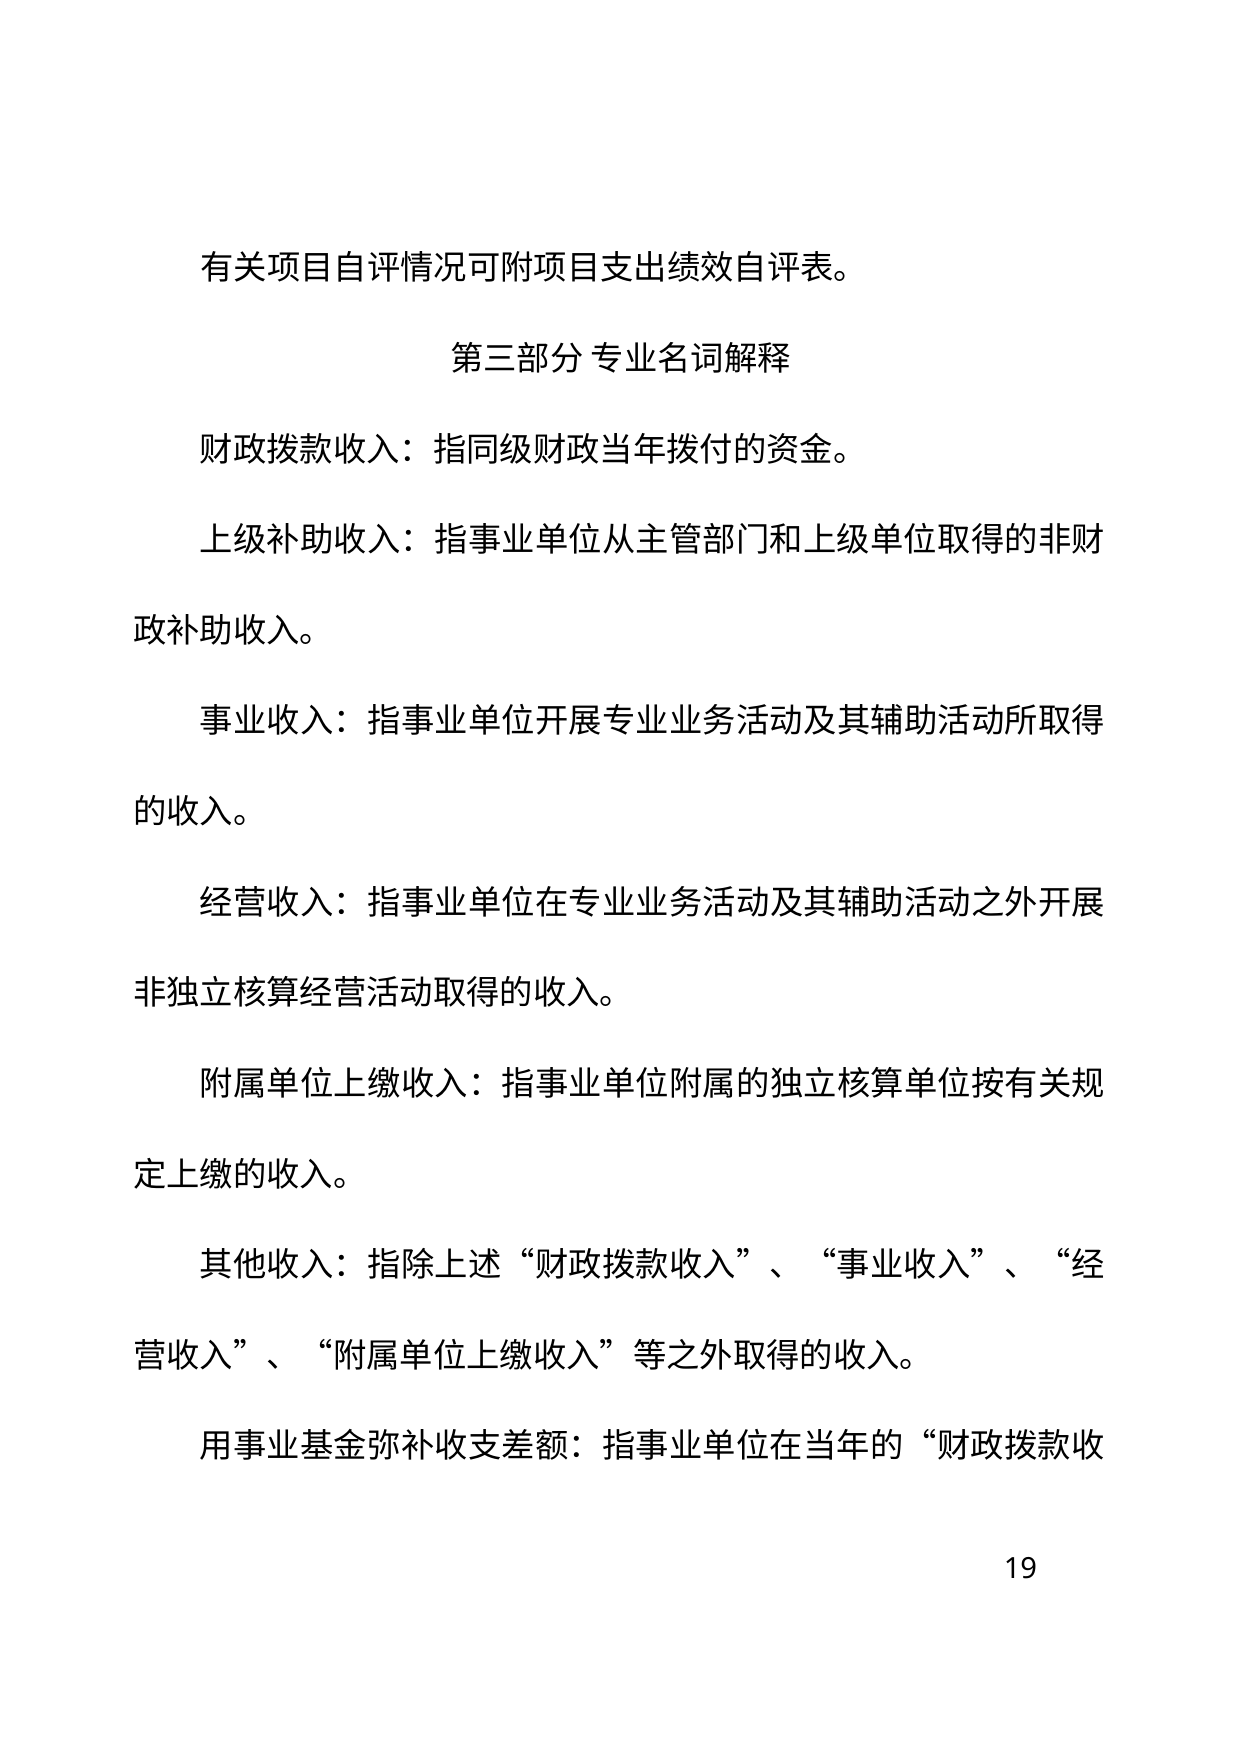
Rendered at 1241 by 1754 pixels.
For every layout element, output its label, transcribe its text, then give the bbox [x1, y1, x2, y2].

text 经营收入：指事业单位在专业业务活动及其辅助活动之外开展非独立核算经营活动取得的收入。 [133, 854, 1107, 1036]
text 第三部分 专业名词解释 [133, 311, 1107, 401]
text 事业收入：指事业单位开展专业业务活动及其辅助活动所取得的收入。 [133, 673, 1107, 854]
text 上级补助收入：指事业单位从主管部门和上级单位取得的非财政补助收入。 [133, 492, 1107, 673]
text 附属单位上缴收入：指事业单位附属的独立核算单位按有关规定上缴的收入。 [133, 1036, 1107, 1217]
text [133, 1398, 1107, 1489]
text 其他收入：指除上述“财政拨款收入”、“事业收入”、“经营收入”、“附属单位上缴收入”等之外取得的收入。 [133, 1217, 1107, 1398]
text 有关项目自评情况可附项目支出绩效自评表。 [133, 220, 1107, 311]
text 财政拨款收入：指同级财政当年拨付的资金。 [133, 401, 1107, 492]
